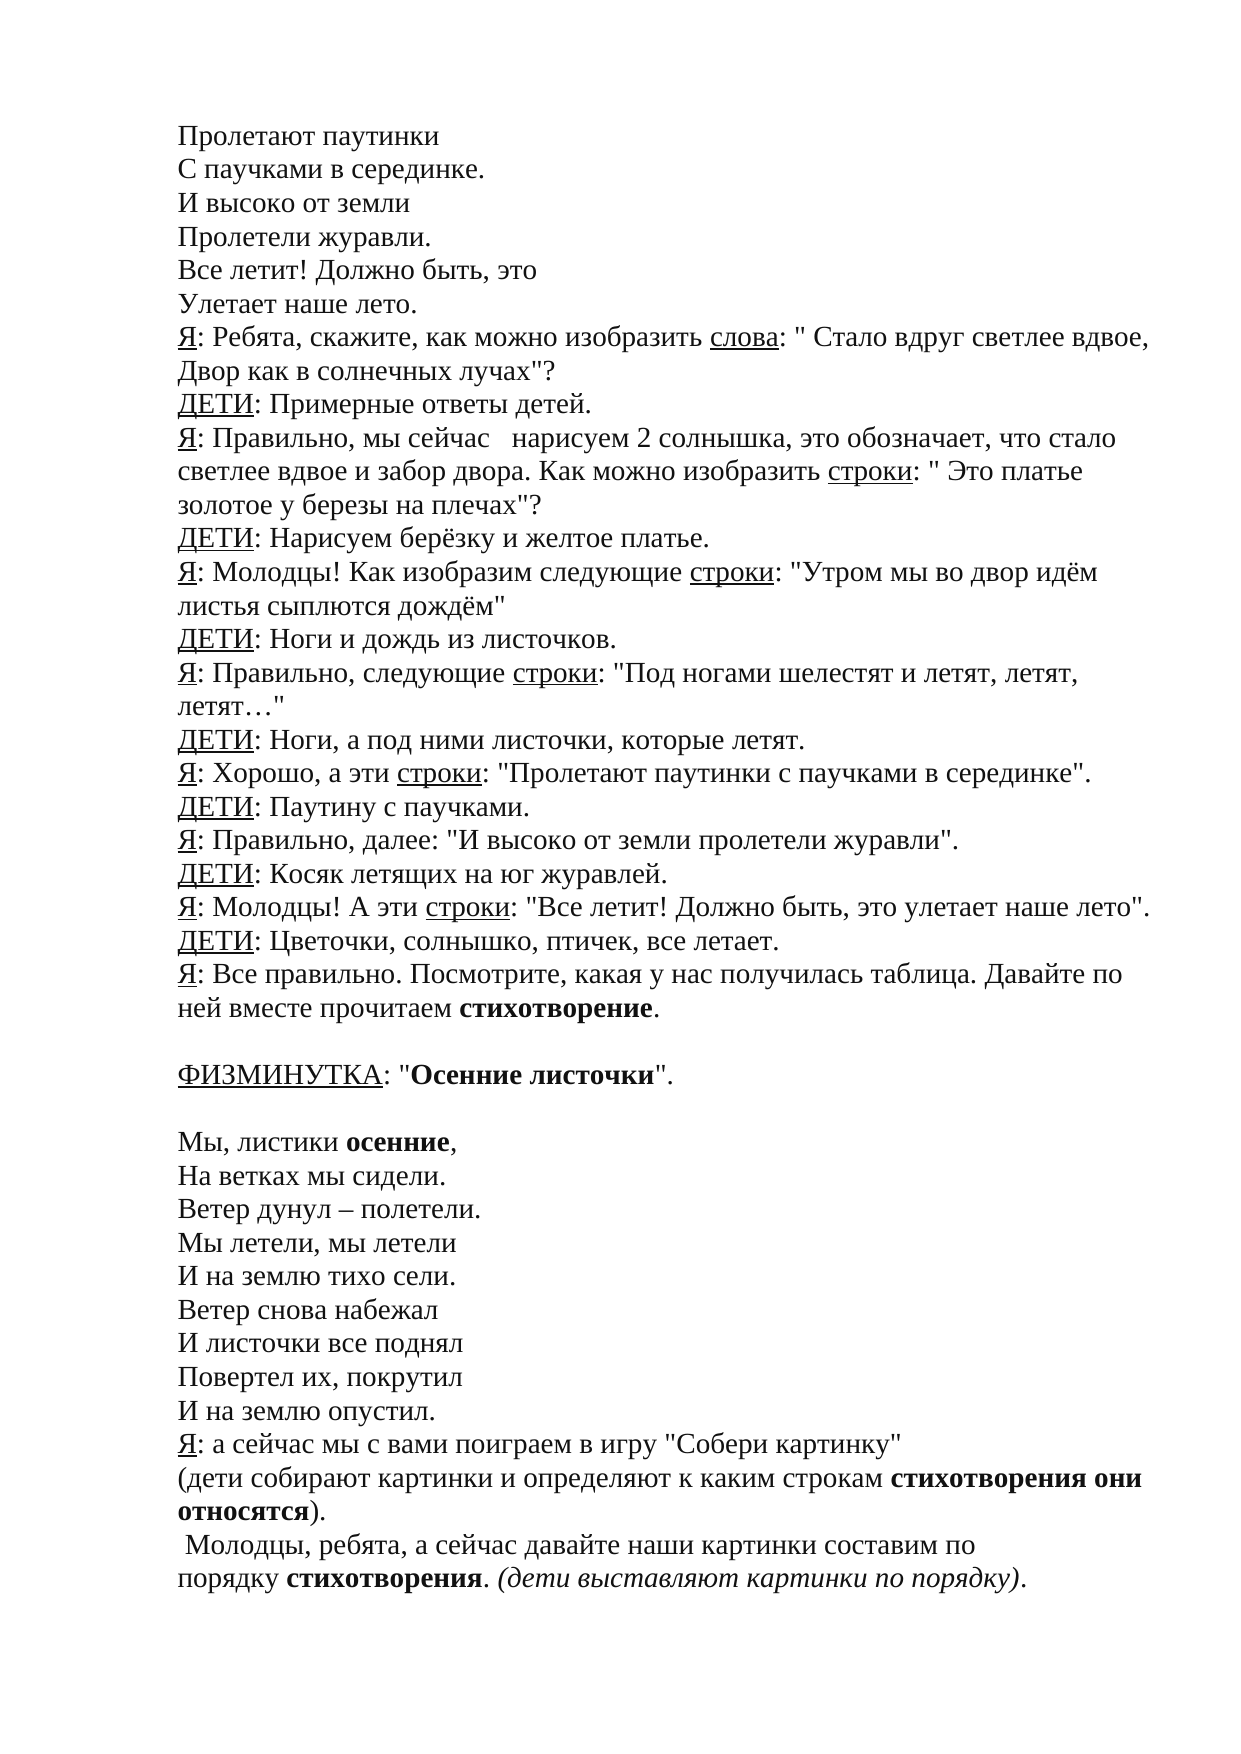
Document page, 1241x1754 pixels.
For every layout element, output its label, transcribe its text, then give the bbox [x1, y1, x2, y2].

text С паучками в серединке. [177, 152, 1152, 185]
text Я: Молодцы! Как изобразим следующие строки: "Утром мы во двор идём листья сыплются дождём" [177, 554, 1152, 621]
text Мы летели, мы летели [177, 1225, 1152, 1258]
text ДЕТИ: Примерные ответы детей. [177, 386, 1152, 420]
text Я: Правильно, мы сейчас нарисуем 2 солнышка, это обозначает, что стало светлее вдвое и забор двора. Как можно изобразить строки: " Это платье золотое у березы на плечах"? [177, 420, 1152, 521]
text Пролетели журавли. [177, 219, 1152, 252]
text Я: Хорошо, а эти строки: "Пролетают паутинки с паучками в серединке". [177, 755, 1152, 789]
text И листочки все поднял [177, 1326, 1152, 1359]
text Я: Правильно, далее: "И высоко от земли пролетели журавли". [177, 822, 1152, 856]
text На ветках мы сидели. [177, 1158, 1152, 1191]
text Я: Правильно, следующие строки: "Под ногами шелестят и летят, летят, летят…" [177, 655, 1152, 722]
text (дети собирают картинки и определяют к каким строкам стихотворения они относятся). [177, 1460, 1152, 1527]
text Улетает наше лето. [177, 286, 1152, 319]
text Все летит! Должно быть, это [177, 252, 1152, 286]
text Я: а сейчас мы с вами поиграем в игру "Собери картинку" [177, 1426, 1152, 1460]
text ДЕТИ: Цветочки, солнышко, птичек, все летает. [177, 923, 1152, 957]
text Я: Все правильно. Посмотрите, какая у нас получилась таблица. Давайте по ней вместе прочитаем стихотворение. [177, 957, 1152, 1024]
text Я: Ребята, скажите, как можно изобразить слова: " Стало вдруг светлее вдвое, Двор как в солнечных лучах"? [177, 319, 1152, 386]
text Ветер снова набежал [177, 1292, 1152, 1326]
text И высоко от земли [177, 185, 1152, 219]
text Ветер дунул – полетели. [177, 1191, 1152, 1225]
text Пролетают паутинки [177, 118, 1152, 152]
text ФИЗМИНУТКА: "Осенние листочки". [177, 1057, 1152, 1091]
text И на землю опустил. [177, 1393, 1152, 1426]
text ДЕТИ: Паутину с паучками. [177, 789, 1152, 822]
text Повертел их, покрутил [177, 1359, 1152, 1393]
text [177, 1527, 1152, 1594]
text ДЕТИ: Ноги, а под ними листочки, которые летят. [177, 722, 1152, 755]
text Я: Молодцы! А эти строки: "Все летит! Должно быть, это улетает наше лето". [177, 889, 1152, 923]
text Мы, листики осенние, [177, 1124, 1152, 1158]
text ДЕТИ: Косяк летящих на юг журавлей. [177, 856, 1152, 889]
text И на землю тихо сели. [177, 1258, 1152, 1292]
text ДЕТИ: Ноги и дождь из листочков. [177, 621, 1152, 655]
text ДЕТИ: Нарисуем берёзку и желтое платье. [177, 521, 1152, 554]
